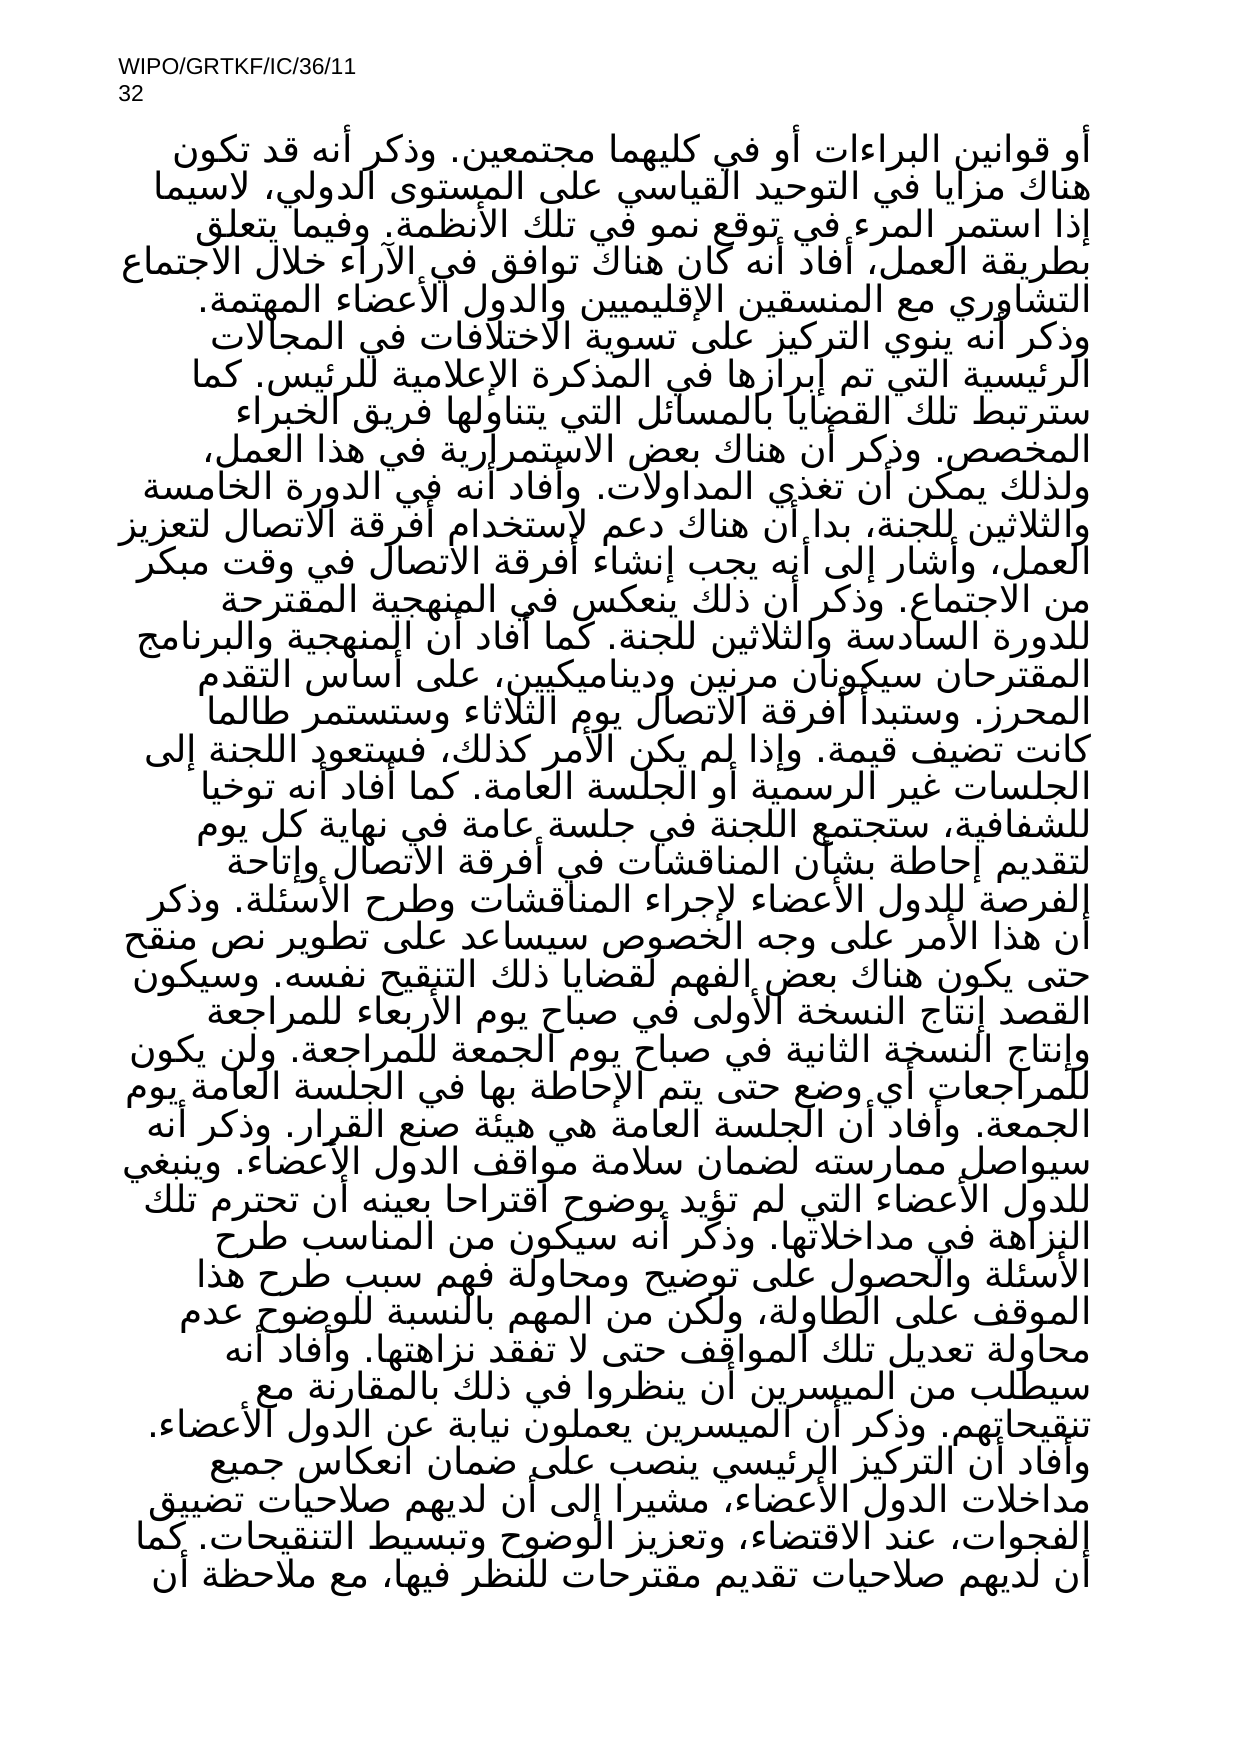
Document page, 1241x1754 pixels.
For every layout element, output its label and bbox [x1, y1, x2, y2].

text [118, 132, 1092, 1595]
